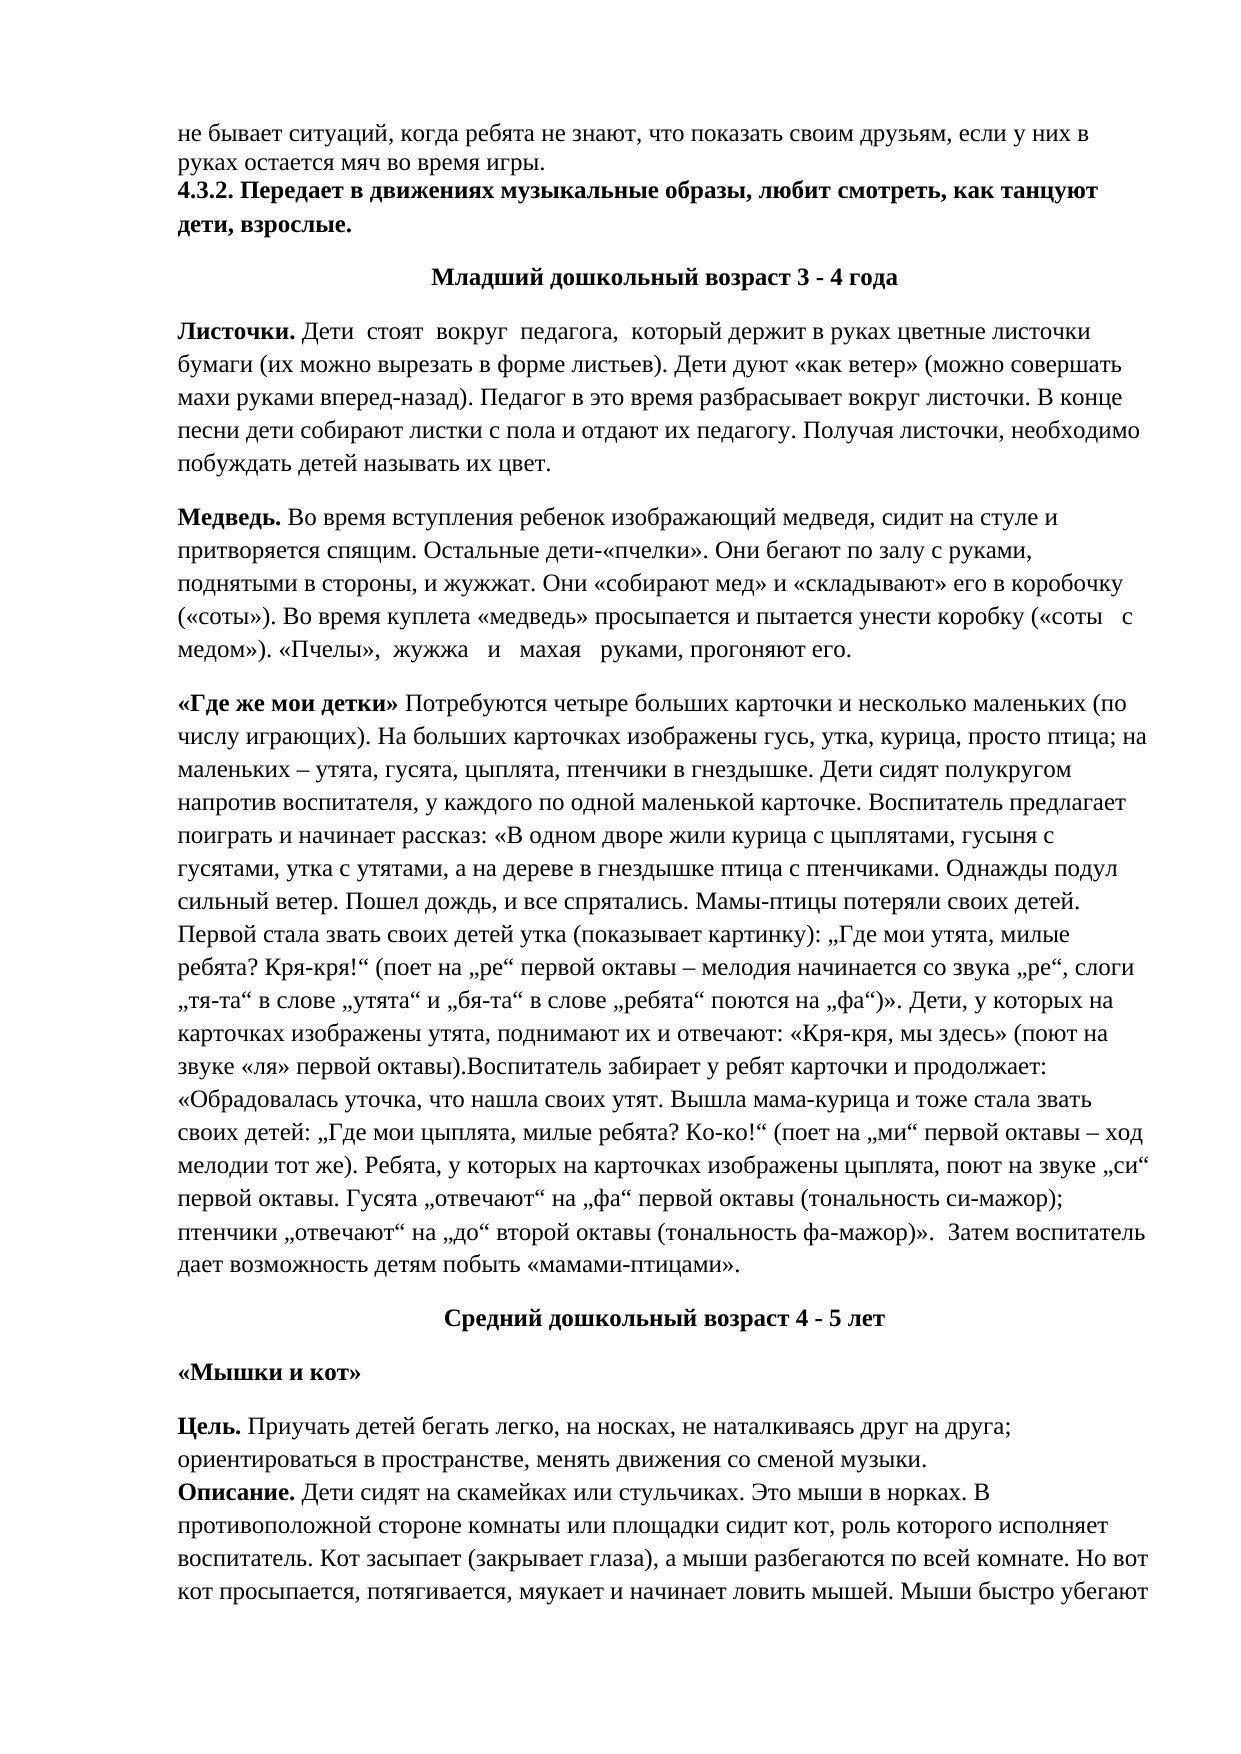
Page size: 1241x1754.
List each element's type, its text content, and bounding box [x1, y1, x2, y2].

text 4.3.2. Передает в движениях музыкальные образы, любит смотреть, как танцуют дети, взрослые. [177, 176, 1152, 237]
text Листочки. Дети стоят вокруг педагога, который держит в руках цветные листочки бумаги (их можно вырезать в форме листьев). Дети дуют «как ветер» (можно совершать махи руками вперед-назад). Педагог в это время разбрасывает вокруг листочки. В конце песни дети собирают листки с пола и отдают их педагогу. Получая листочки, необходимо побуждать детей называть их цвет. [177, 316, 1152, 477]
text Младший дошкольный возраст 3 - 4 года [177, 262, 1152, 291]
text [177, 1411, 1152, 1605]
text Средний дошкольный возраст 4 - 5 лет [177, 1303, 1152, 1332]
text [177, 118, 1152, 176]
text «Мышки и кот» [177, 1357, 1152, 1386]
text Медведь. Во время вступления ребенок изображающий медведя, сидит на стуле и притворяется спящим. Остальные дети-«пчелки». Они бегают по залу с руками, поднятыми в стороны, и жужжат. Они «собирают мед» и «складывают» его в коробочку («соты»). Во время куплета «медведь» просыпается и пытается унести коробку («соты с медом»). «Пчелы», жужжа и махая руками, прогоняют его. [177, 502, 1152, 663]
text «Где же мои детки» Потребуются четыре больших карточки и несколько маленьких (по числу играющих). На больших карточках изображены гусь, утка, курица, просто птица; на маленьких – утята, гусята, цыплята, птенчики в гнездышке. Дети сидят полукругом напротив воспитателя, у каждого по одной маленькой карточке. Воспитатель предлагает поиграть и начинает рассказ: «В одном дворе жили курица с цыплятами, гусыня с гусятами, утка с утятами, а на дереве в гнездышке птица с птенчиками. Однажды подул сильный ветер. Пошел дождь, и все спрятались. Мамы-птицы потеряли своих детей. Первой стала звать своих детей утка (показывает картинку): „Где мои утята, милые ребята? Кря-кря!“ (поет на „ре“ первой октавы – мелодия начинается со звука „ре“, слоги „тя-та“ в слове „утята“ и „бя-та“ в слове „ребята“ поются на „фа“)». Дети, у которых на карточках изображены утята, поднимают их и отвечают: «Кря-кря, мы здесь» (поют на звуке «ля» первой октавы).Воспитатель забирает у ребят карточки и продолжает: «Обрадовалась уточка, что нашла своих утят. Вышла мама-курица и тоже стала звать своих детей: „Где мои цыплята, милые ребята? Ко-ко!“ (поет на „ми“ первой октавы – ход мелодии тот же). Ребята, у которых на карточках изображены цыплята, поют на звуке „си“ первой октавы. Гусята „отвечают“ на „фа“ первой октавы (тональность си-мажор); птенчики „отвечают“ на „до“ второй октавы (тональность фа-мажор)». Затем воспитатель дает возможность детям побыть «мамами-птицами». [177, 688, 1152, 1278]
